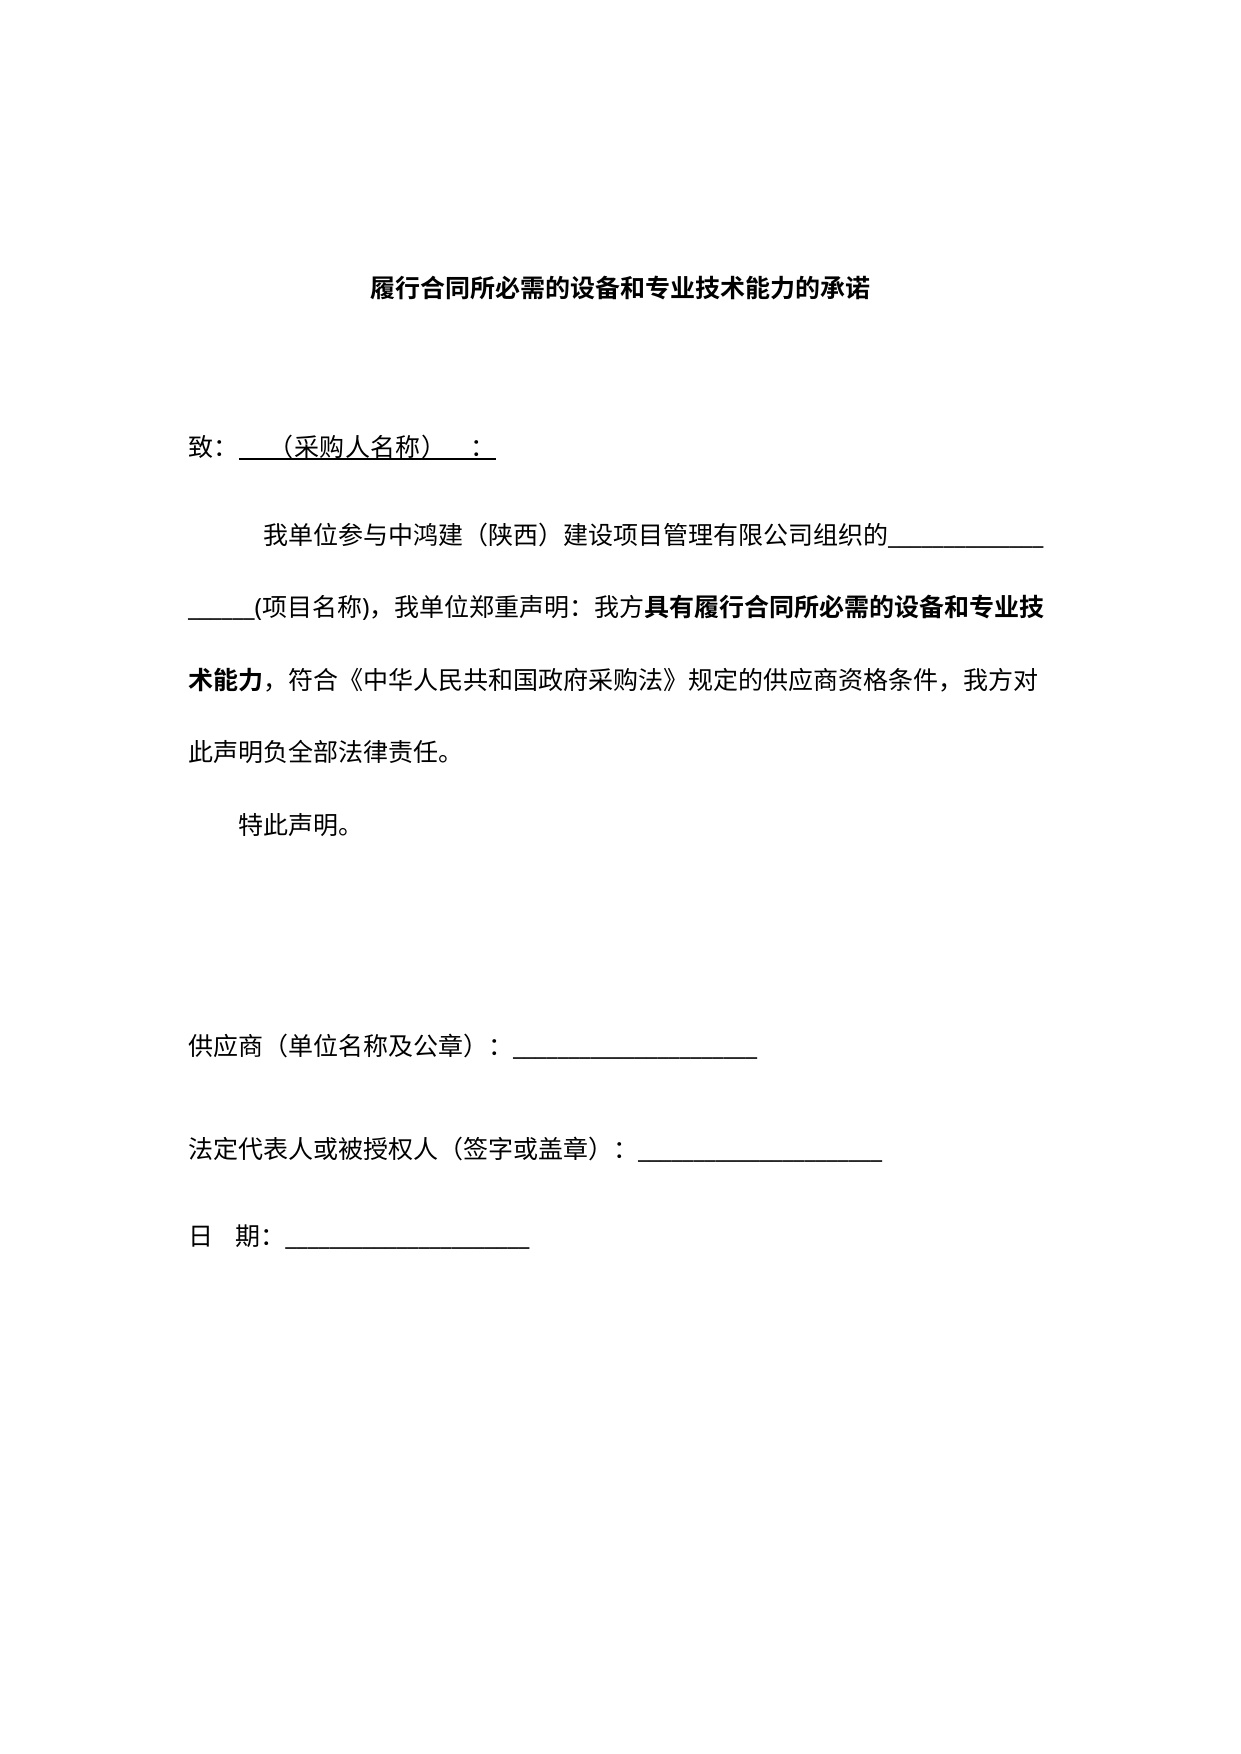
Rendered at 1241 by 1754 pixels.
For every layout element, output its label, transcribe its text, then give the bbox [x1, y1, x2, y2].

text 特此声明。 [188, 805, 1052, 841]
text 致： （采购人名称） ： [188, 412, 1052, 479]
text 我单位参与中鸿建（陕西）建设项目管理有限公司组织的____________________(项目名称)，我单位郑重声明：我方具有履行合同所必需的设备和专业技术能力，符合《中华人民共和国政府采购法》规定的供应商资格条件，我方对此声明负全部法律责任。 [188, 515, 1052, 769]
list 履行合同所必需的设备和专业技术能力的承诺 [188, 253, 1052, 320]
text 日 期：______________________ [188, 1217, 1052, 1253]
text 供应商（单位名称及公章）：______________________ [188, 1011, 1052, 1078]
text 法定代表人或被授权人（签字或盖章）：______________________ [188, 1114, 1052, 1181]
